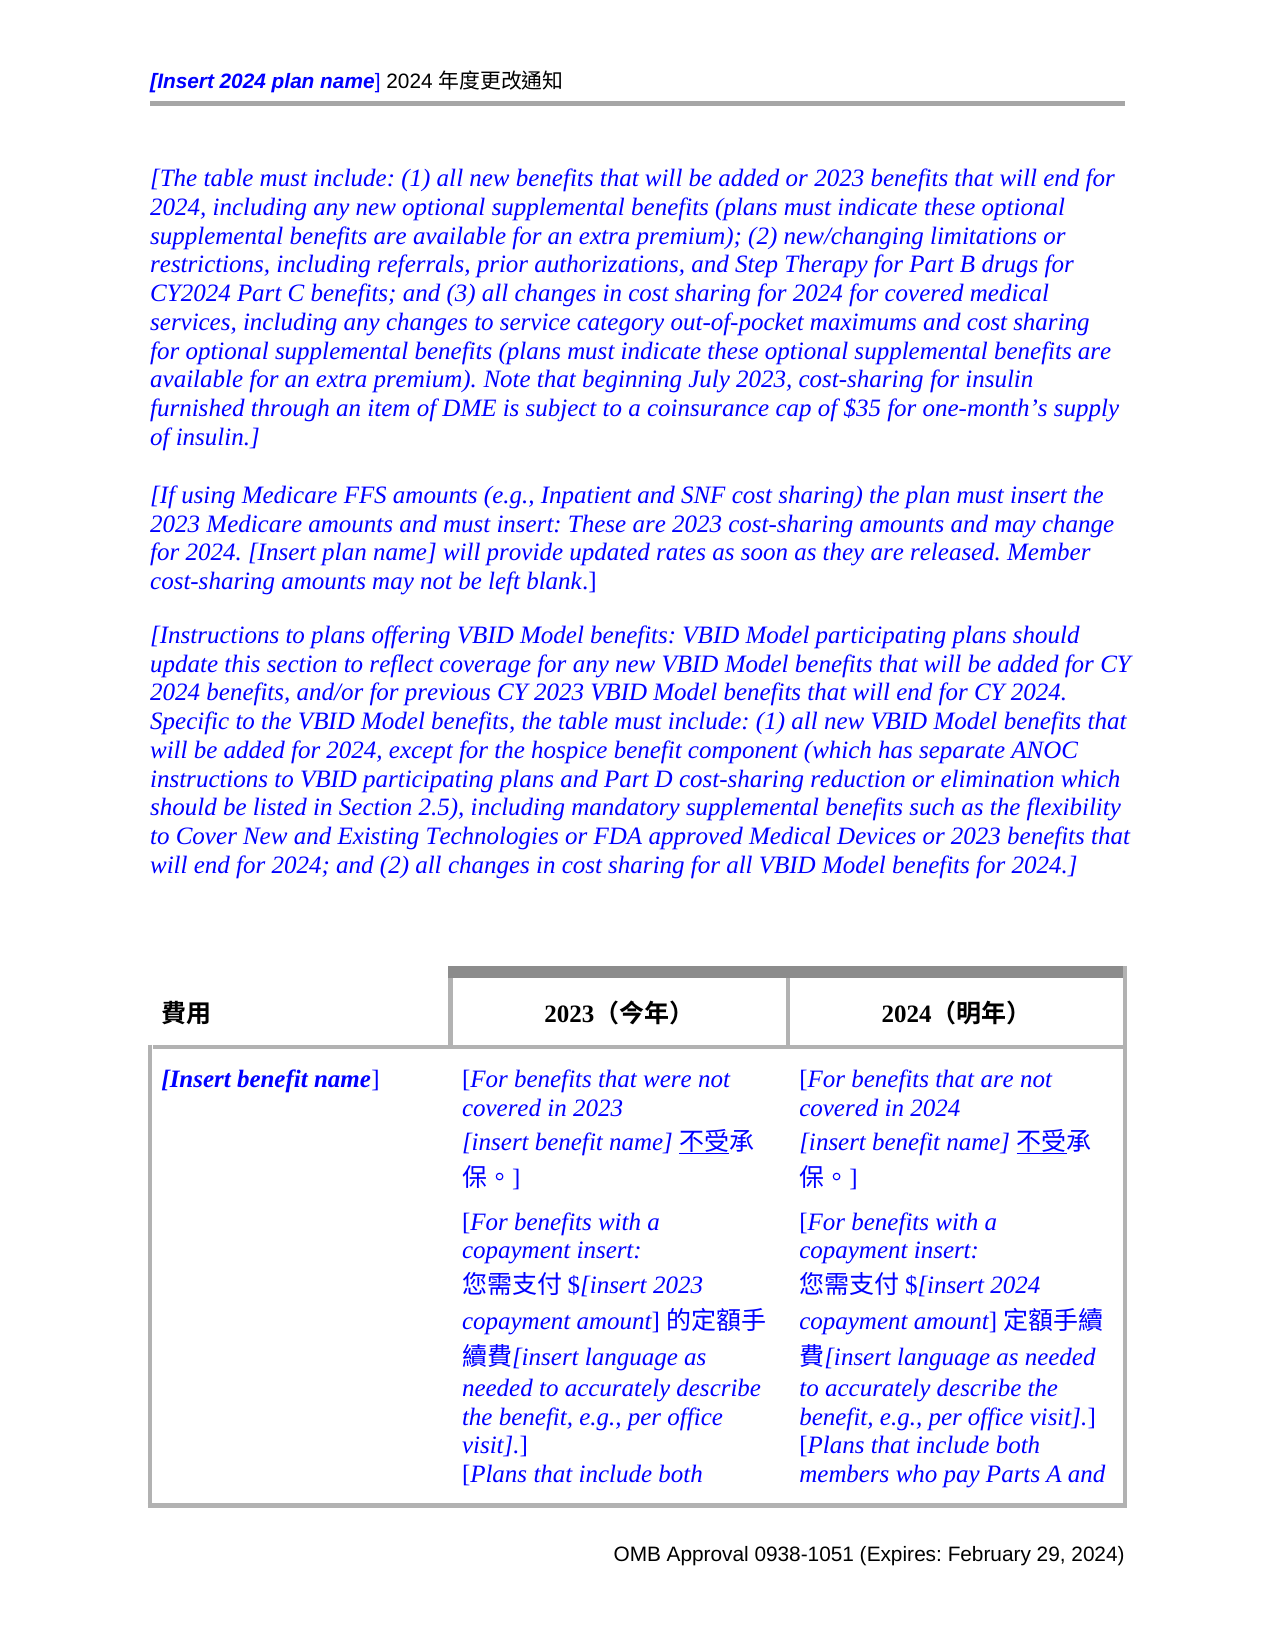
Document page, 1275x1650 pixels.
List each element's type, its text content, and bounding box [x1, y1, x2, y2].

table_header 費用 [150, 966, 448, 1044]
table_header 2024（明年） [790, 978, 1123, 1044]
table_header 2023（今年） [453, 978, 786, 1044]
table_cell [788, 1049, 1123, 1503]
text [The table must include: (1) all new benefits that will be added or 2023 benefits that will end for 2024, including any new optional supplemental benefits (plans must indicate these optional supplemental benefits are available for an extra premium); (2) new/changing limitations or restrictions, including referrals, prior authorizations, and Step Therapy for Part B drugs for CY2024 Part C benefits; and (3) all changes in cost sharing for 2024 for covered medical services, including any changes to service category out-of-pocket maximums and cost sharing for optional supplemental benefits (plans must indicate these optional supplemental benefits are available for an extra premium). Note that beginning July 2023, cost-sharing for insulin furnished through an item of DME is subject to a coinsurance cap of $35 for one-month’s supply of insulin.] [150, 163, 1125, 451]
text [Instructions to plans offering VBID Model benefits: VBID Model participating plans should update this section to reflect coverage for any new VBID Model benefits that will be added for CY 2024 benefits, and/or for previous CY 2023 VBID Model benefits that will end for CY 2024. Specific to the VBID Model benefits, the table must include: (1) all new VBID Model benefits that will be added for 2024, except for the hospice benefit component (which has separate ANOC instructions to VBID participating plans and Part D cost-sharing reduction or elimination which should be listed in Section 2.5), including mandatory supplemental benefits such as the flexibility to Cover New and Existing Technologies or FDA approved Medical Devices or 2023 benefits that will end for 2024; and (2) all changes in cost sharing for all VBID Model benefits for 2024.] [150, 620, 1137, 879]
table_cell [Insert benefit name] [152, 1046, 451, 1503]
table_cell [451, 1049, 788, 1503]
text [If using Medicare FFS amounts (e.g., Inpatient and SNF cost sharing) the plan must insert the 2023 Medicare amounts and must insert: These are 2023 cost-sharing amounts and may change for 2024. [Insert plan name] will provide updated rates as soon as they are released. Member cost-sharing amounts may not be left blank.] [150, 480, 1137, 595]
